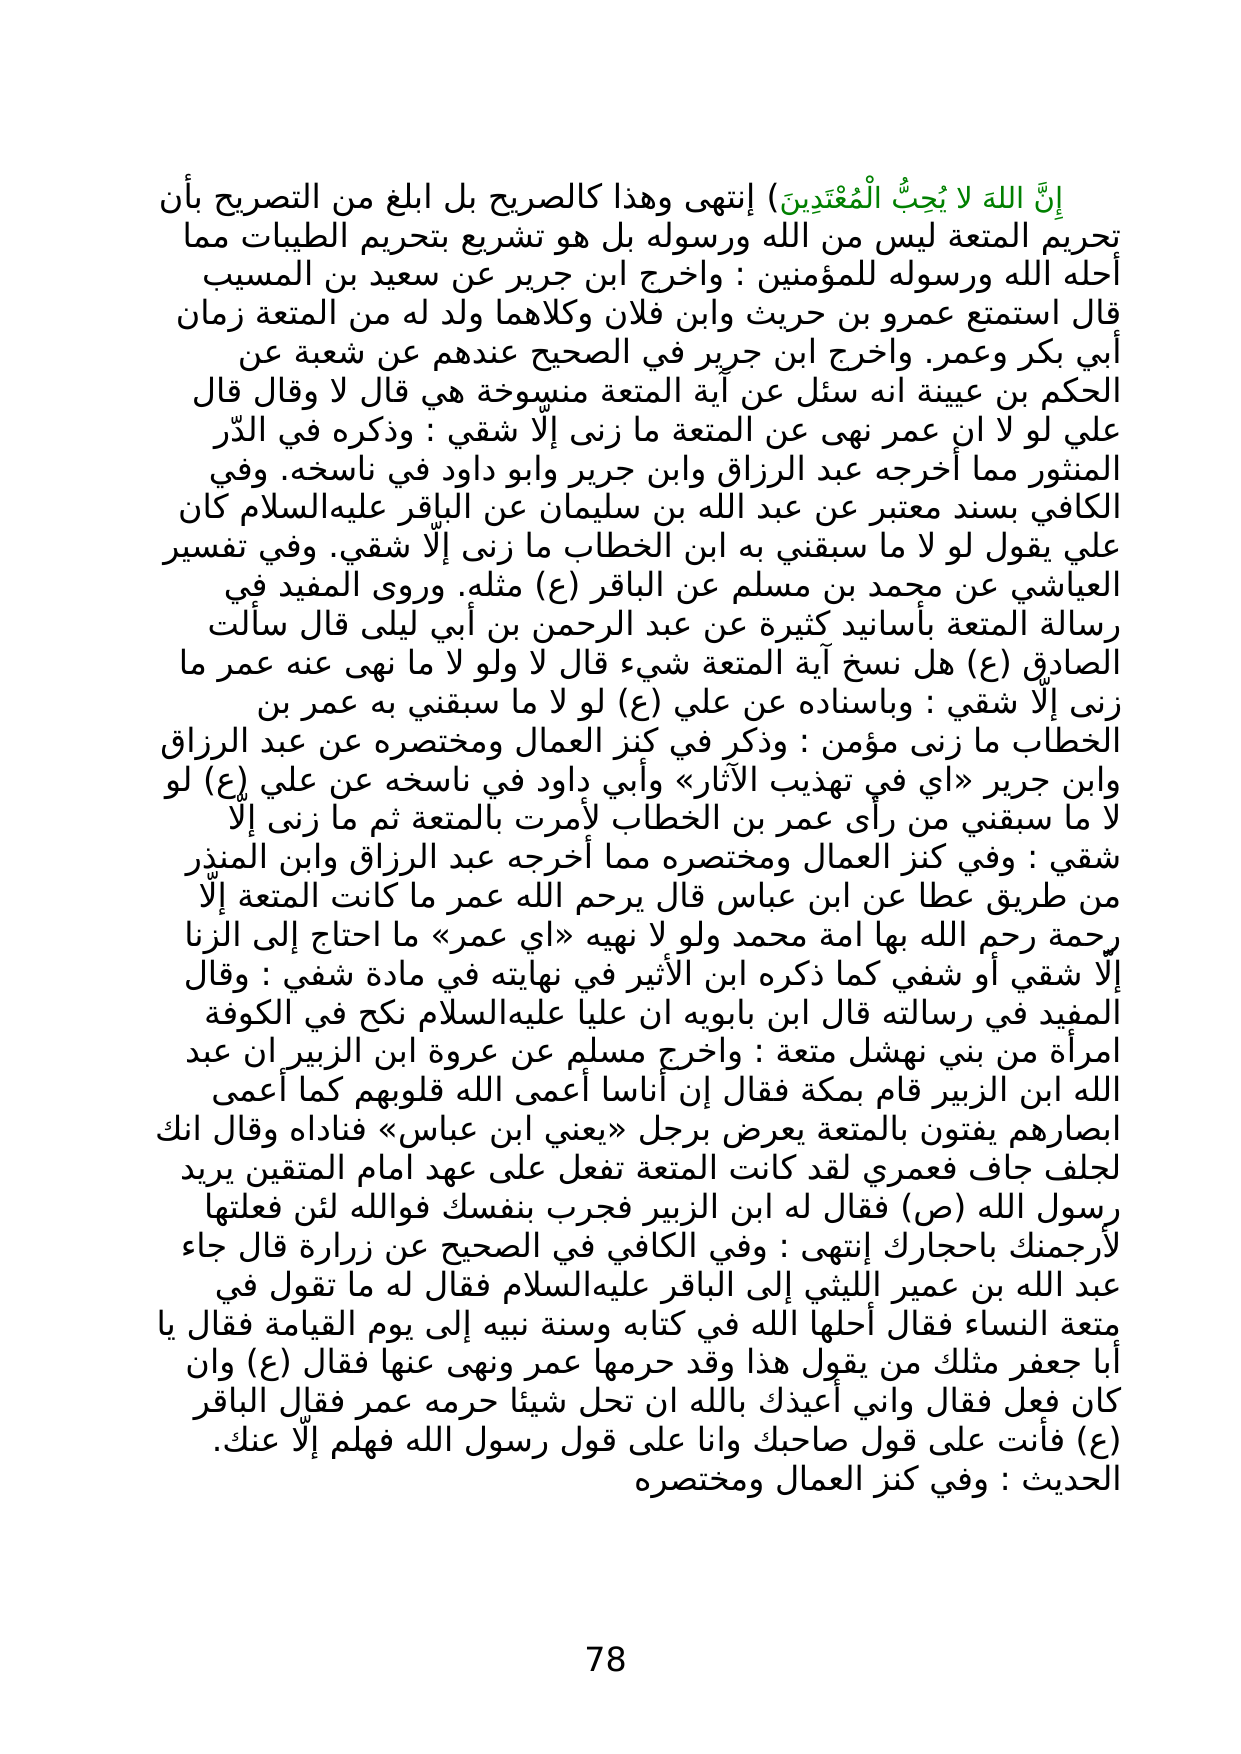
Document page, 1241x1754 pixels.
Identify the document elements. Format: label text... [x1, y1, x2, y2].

text إِنَّ اللهَ لا يُحِبُّ الْمُعْتَدِينَ) إنتهى وهذا كالصريح بل ابلغ من التصريح بأن تحريم المتعة ليس من الله ورسوله بل هو تشريع بتحريم الطيبات مما أحله الله ورسوله للمؤمنين : واخرج ابن جرير عن سعيد بن المسيب قال استمتع عمرو بن حريث وابن فلان وكلاهما ولد له من المتعة زمان أبي بكر وعمر. واخرج ابن جرير في الصحيح عندهم عن شعبة عن الحكم بن عيينة انه سئل عن آية المتعة منسوخة هي قال لا وقال قال علي لو لا ان عمر نهى عن المتعة ما زنى إلّا شقي : وذكره في الدّر المنثور مما أخرجه عبد الرزاق وابن جرير وابو داود في ناسخه. وفي الكافي بسند معتبر عن عبد الله بن سليمان عن الباقر عليه‌السلام كان علي يقول لو لا ما سبقني به ابن الخطاب ما زنى إلّا شقي. وفي تفسير العياشي عن محمد بن مسلم عن الباقر (ع) مثله. وروى المفيد في رسالة المتعة بأسانيد كثيرة عن عبد الرحمن بن أبي ليلى قال سألت الصادق (ع) هل نسخ آية المتعة شيء قال لا ولو لا ما نهى عنه عمر ما زنى إلّا شقي : وباسناده عن علي (ع) لو لا ما سبقني به عمر بن الخطاب ما زنى مؤمن : وذكر في كنز العمال ومختصره عن عبد الرزاق وابن جرير «اي في تهذيب الآثار» وأبي داود في ناسخه عن علي (ع) لو لا ما سبقني من رأى عمر بن الخطاب لأمرت بالمتعة ثم ما زنى إلّا شقي : وفي كنز العمال ومختصره مما أخرجه عبد الرزاق وابن المنذر من طريق عطا عن ابن عباس قال يرحم الله عمر ما كانت المتعة إلّا رحمة رحم الله بها امة محمد ولو لا نهيه «اي عمر» ما احتاج إلى الزنا إلّا شقي أو شفي كما ذكره ابن الأثير في نهايته في مادة شفي : وقال المفيد في رسالته قال ابن بابويه ان عليا عليه‌السلام نكح في الكوفة امرأة من بني نهشل متعة : واخرج مسلم عن عروة ابن الزبير ان عبد الله ابن الزبير قام بمكة فقال إن أناسا أعمى الله قلوبهم كما أعمى ابصارهم يفتون بالمتعة يعرض برجل «يعني ابن عباس» فناداه وقال انك لجلف جاف فعمري لقد كانت المتعة تفعل على عهد امام المتقين يريد رسول الله (ص) فقال له ابن الزبير فجرب بنفسك فوالله لئن فعلتها لأرجمنك باحجارك إنتهى : وفي الكافي في الصحيح عن زرارة قال جاء عبد الله بن عمير الليثي إلى الباقر عليه‌السلام فقال له ما تقول في متعة النساء فقال أحلها الله في كتابه وسنة نبيه إلى يوم القيامة فقال يا أبا جعفر مثلك من يقول هذا وقد حرمها عمر ونهى عنها فقال (ع) وان كان فعل فقال واني أعيذك بالله ان تحل شيئا حرمه عمر فقال الباقر (ع) فأنت على قول صاحبك وانا على قول رسول الله فهلم إلّا عنك. الحديث : وفي كنز العمال ومختصره [148, 177, 1122, 1498]
